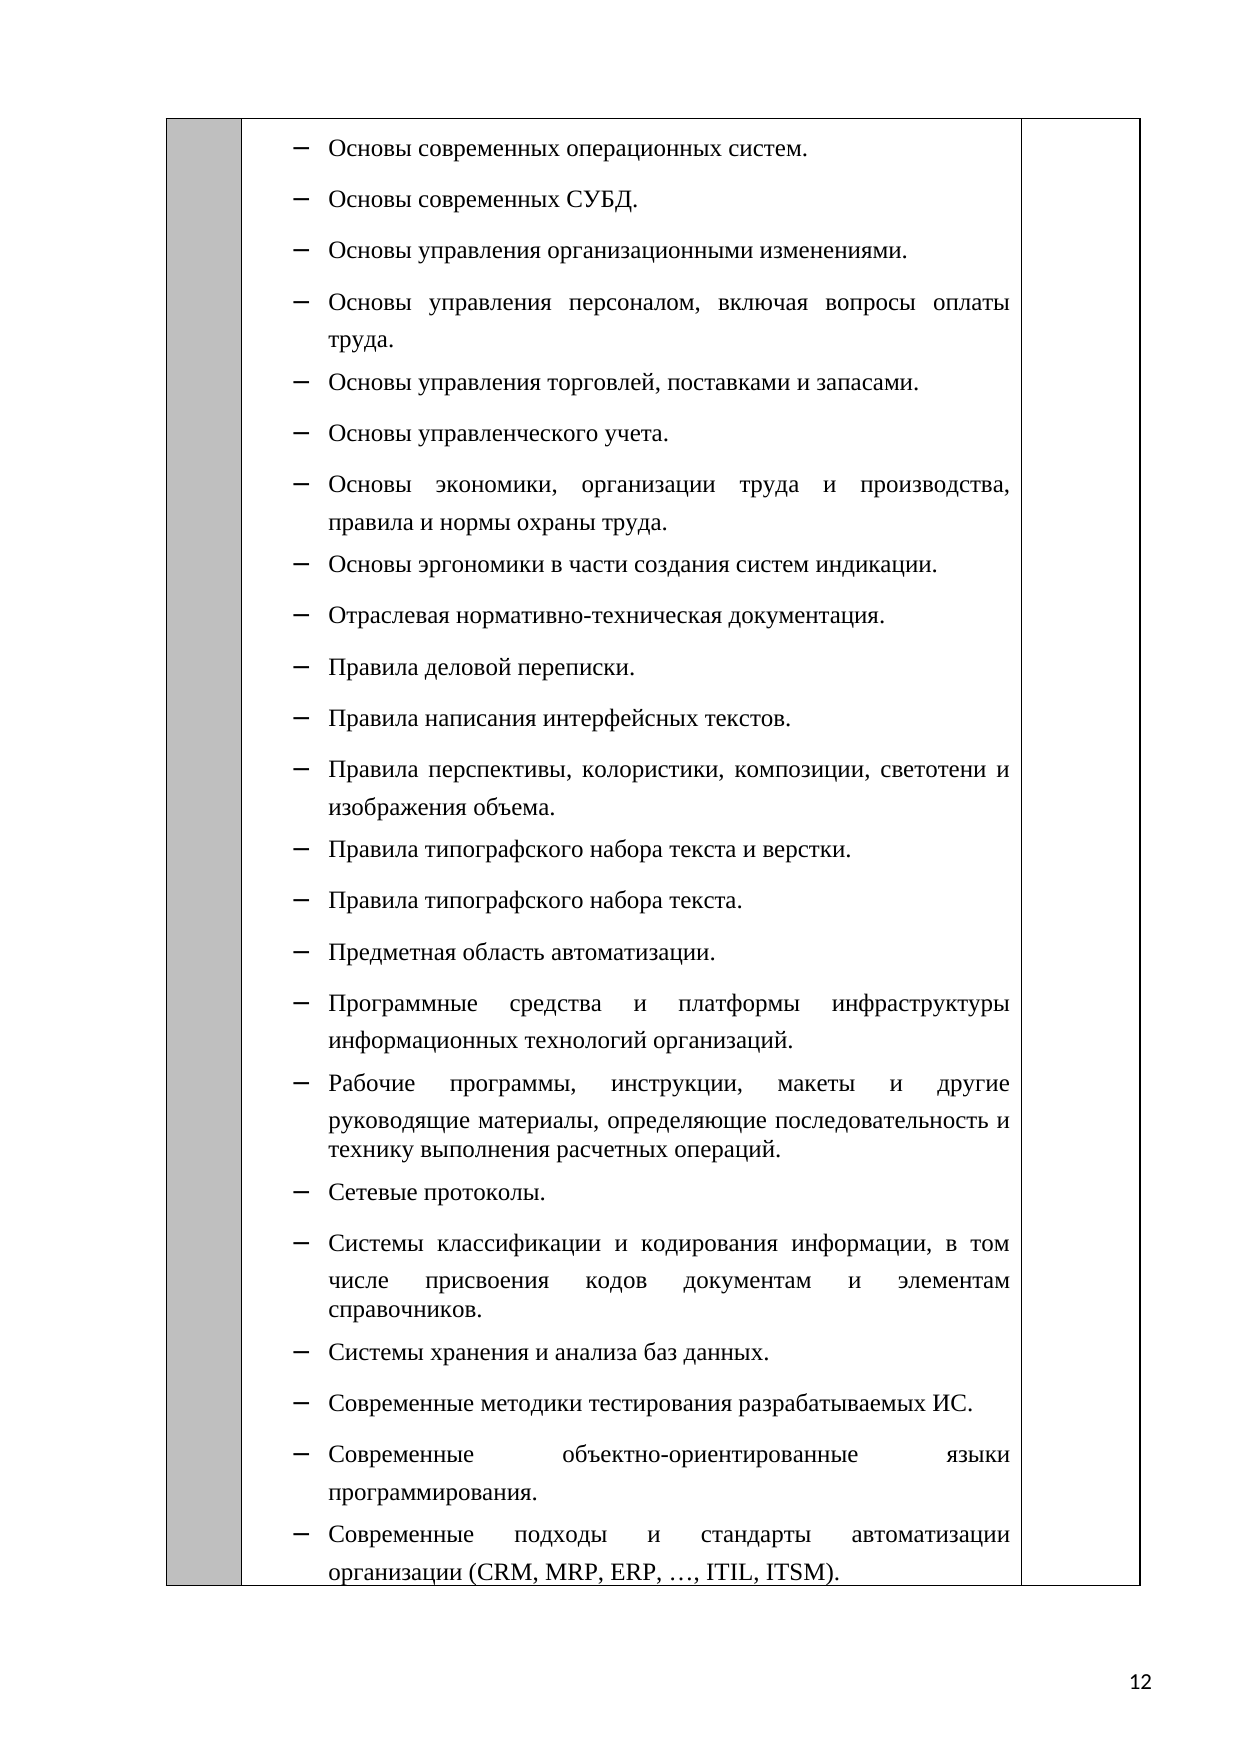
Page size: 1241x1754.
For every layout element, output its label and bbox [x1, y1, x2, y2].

table_cell [242, 119, 1021, 1585]
table_cell [1022, 119, 1139, 1585]
